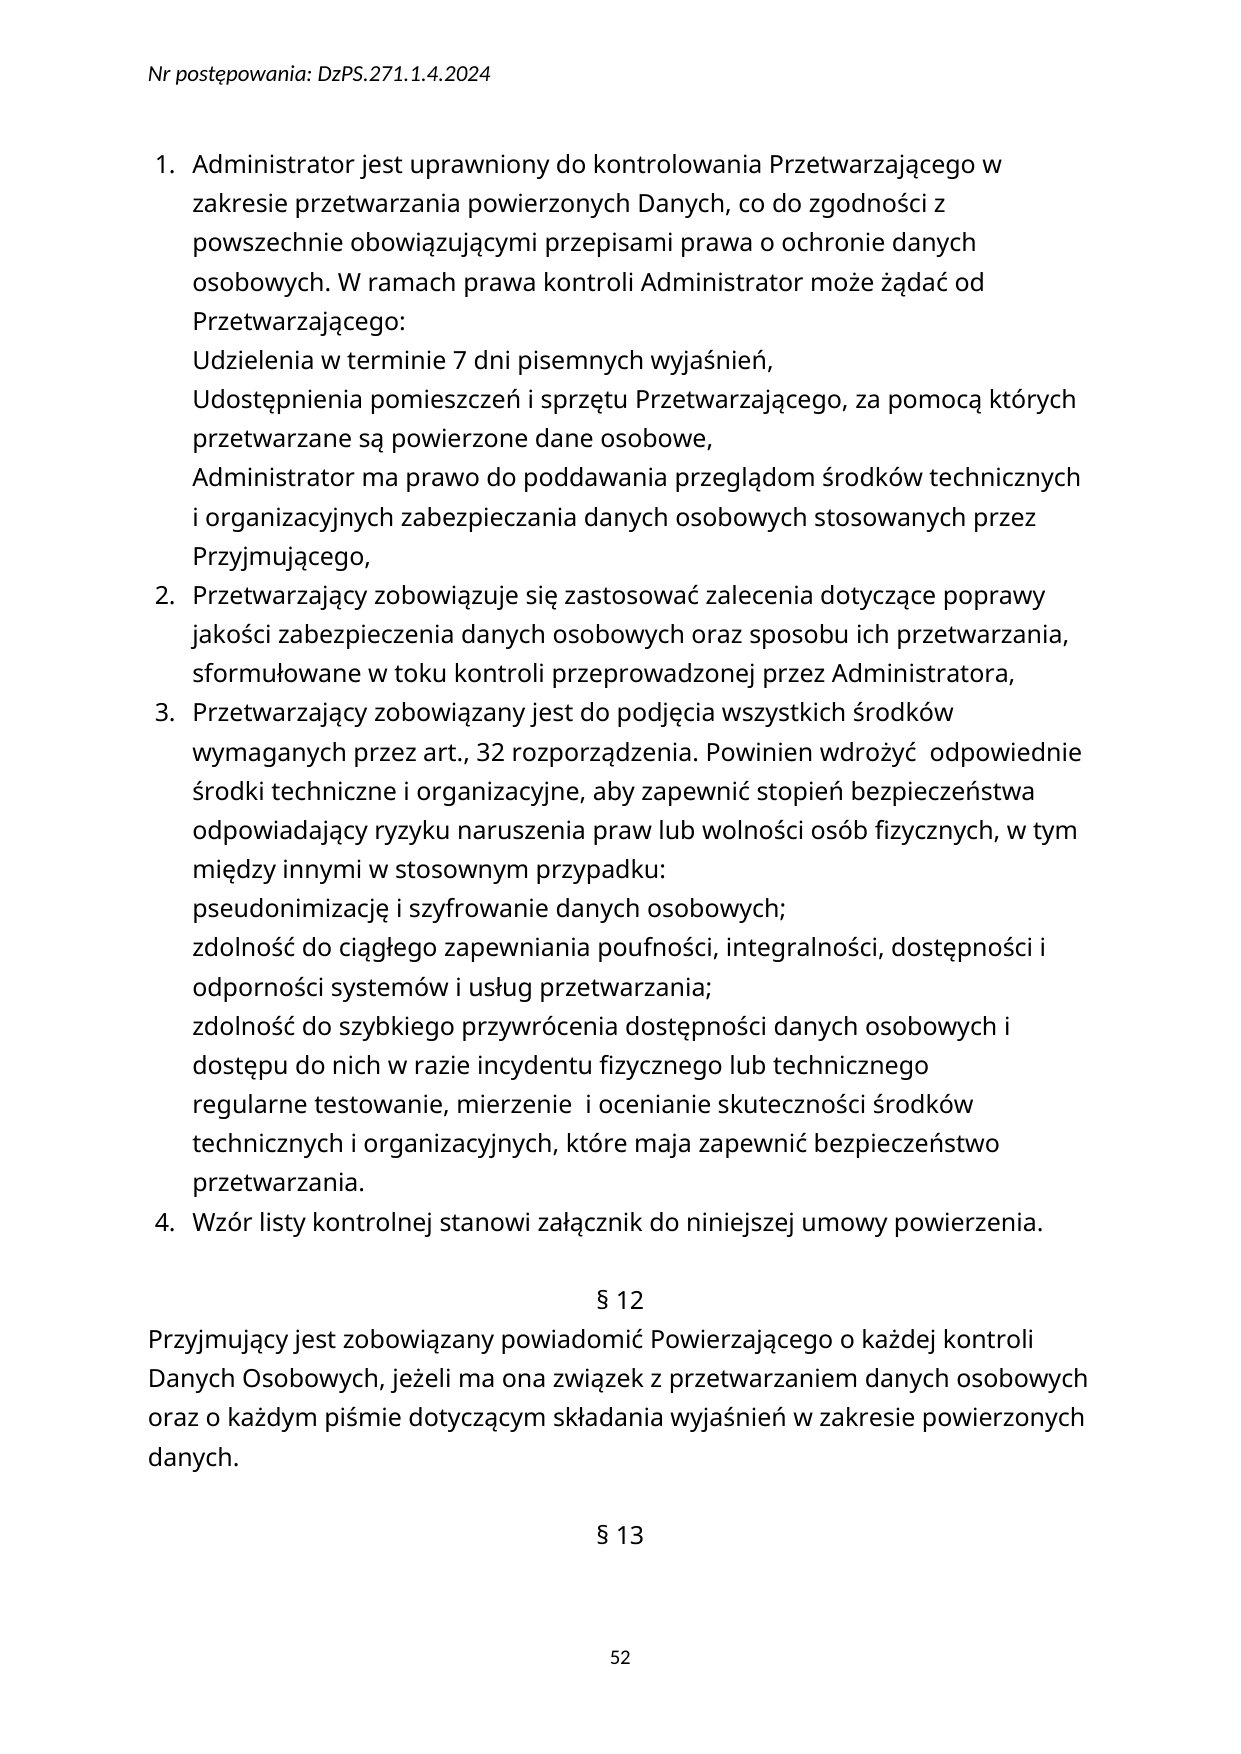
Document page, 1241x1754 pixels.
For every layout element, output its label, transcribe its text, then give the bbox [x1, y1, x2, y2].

text Udzielenia w terminie 7 dni pisemnych wyjaśnień, [192, 343, 1092, 377]
text Udostępnienia pomieszczeń i sprzętu Przetwarzającego, za pomocą których przetwarzane są powierzone dane osobowe, [192, 382, 1092, 455]
list Przetwarzający zobowiązany jest do podjęcia wszystkich środków wymaganych przez art., 32 rozporządzenia. Powinien wdrożyć odpowiednie środki techniczne i organizacyjne, aby zapewnić stopień bezpieczeństwa odpowiadający ryzyku naruszenia praw lub wolności osób fizycznych, w tym między innymi w stosownym przypadku: [154, 695, 1092, 886]
text zdolność do ciągłego zapewniania poufności, integralności, dostępności i odporności systemów i usług przetwarzania; [192, 930, 1092, 1003]
text Administrator ma prawo do poddawania przeglądom środków technicznych i organizacyjnych zabezpieczania danych osobowych stosowanych przez Przyjmującego, [192, 460, 1092, 572]
list Administrator jest uprawniony do kontrolowania Przetwarzającego w zakresie przetwarzania powierzonych Danych, co do zgodności z powszechnie obowiązującymi przepisami prawa o ochronie danych osobowych. W ramach prawa kontroli Administrator może żądać od Przetwarzającego: [154, 147, 1092, 337]
text pseudonimizację i szyfrowanie danych osobowych; [192, 891, 1092, 925]
text § 12 [148, 1243, 1092, 1317]
text regularne testowanie, mierzenie i ocenianie skuteczności środków technicznych i organizacyjnych, które maja zapewnić bezpieczeństwo przetwarzania. [192, 1087, 1092, 1199]
text Przyjmujący jest zobowiązany powiadomić Powierzającego o każdej kontroli Danych Osobowych, jeżeli ma ona związek z przetwarzaniem danych osobowych oraz o każdym piśmie dotyczącym składania wyjaśnień w zakresie powierzonych danych. [148, 1322, 1092, 1473]
list Przetwarzający zobowiązuje się zastosować zalecenia dotyczące poprawy jakości zabezpieczenia danych osobowych oraz sposobu ich przetwarzania, sformułowane w toku kontroli przeprowadzonej przez Administratora, [154, 578, 1092, 690]
text zdolność do szybkiego przywrócenia dostępności danych osobowych i dostępu do nich w razie incydentu fizycznego lub technicznego [192, 1008, 1092, 1082]
text § 13 [148, 1518, 1092, 1552]
list Wzór listy kontrolnej stanowi załącznik do niniejszej umowy powierzenia. [154, 1204, 1092, 1238]
